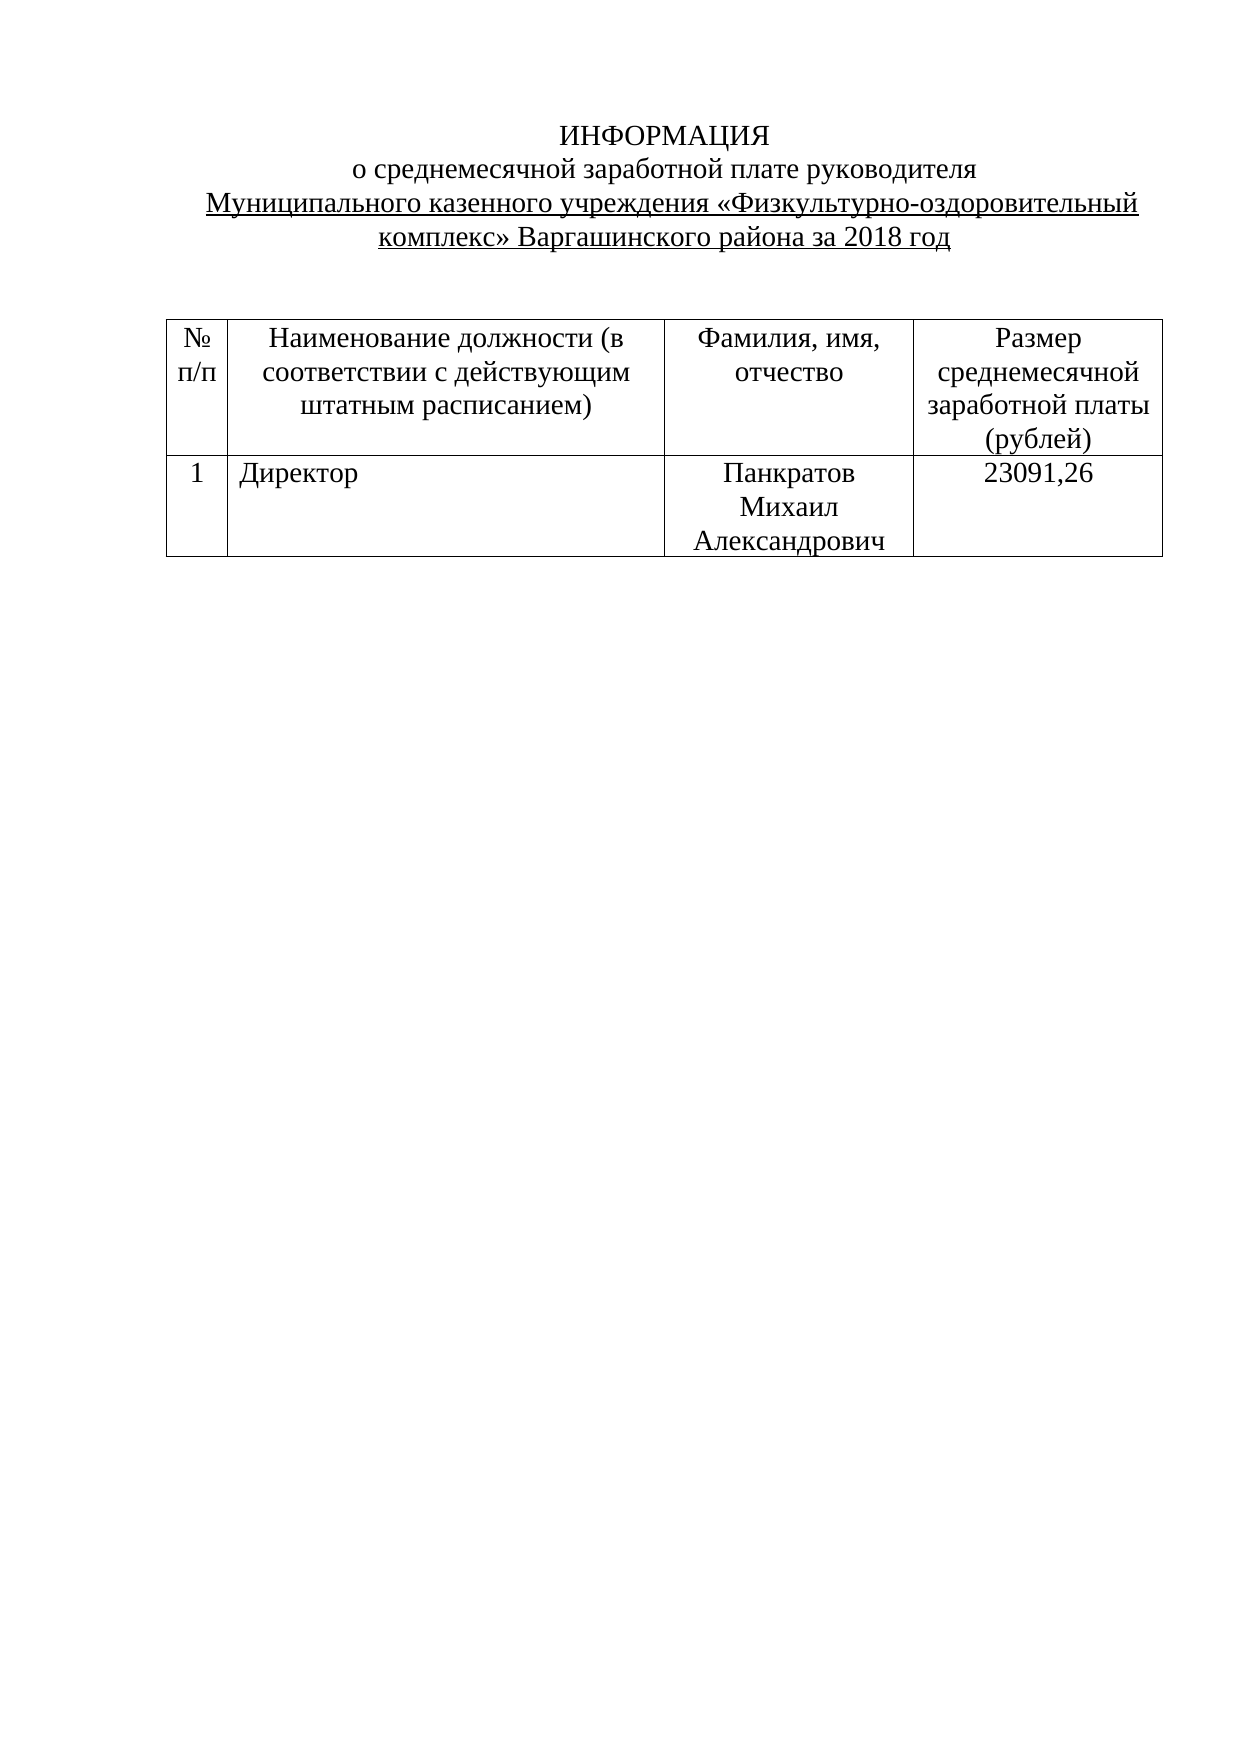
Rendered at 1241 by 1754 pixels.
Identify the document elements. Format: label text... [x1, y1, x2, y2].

text ИНФОРМАЦИЯ [177, 118, 1152, 152]
table_cell 1 [167, 456, 227, 556]
table_cell 23091,26 [914, 456, 1162, 556]
table_header Размер среднемесячной заработной платы (рублей) [914, 320, 1162, 454]
table_cell Директор [228, 456, 664, 556]
table_cell Панкратов Михаил Александрович [665, 456, 913, 556]
table_header № п/п [167, 320, 227, 454]
table_header Фамилия, имя, отчество [665, 320, 913, 454]
text о среднемесячной заработной плате руководителя [177, 152, 1152, 185]
table_header Наименование должности (в соответствии с действующим штатным расписанием) [228, 320, 664, 454]
text Муниципального казенного учреждения «Физкультурно-оздоровительный комплекс» Варгашинского района за 2018 год [177, 185, 1152, 252]
